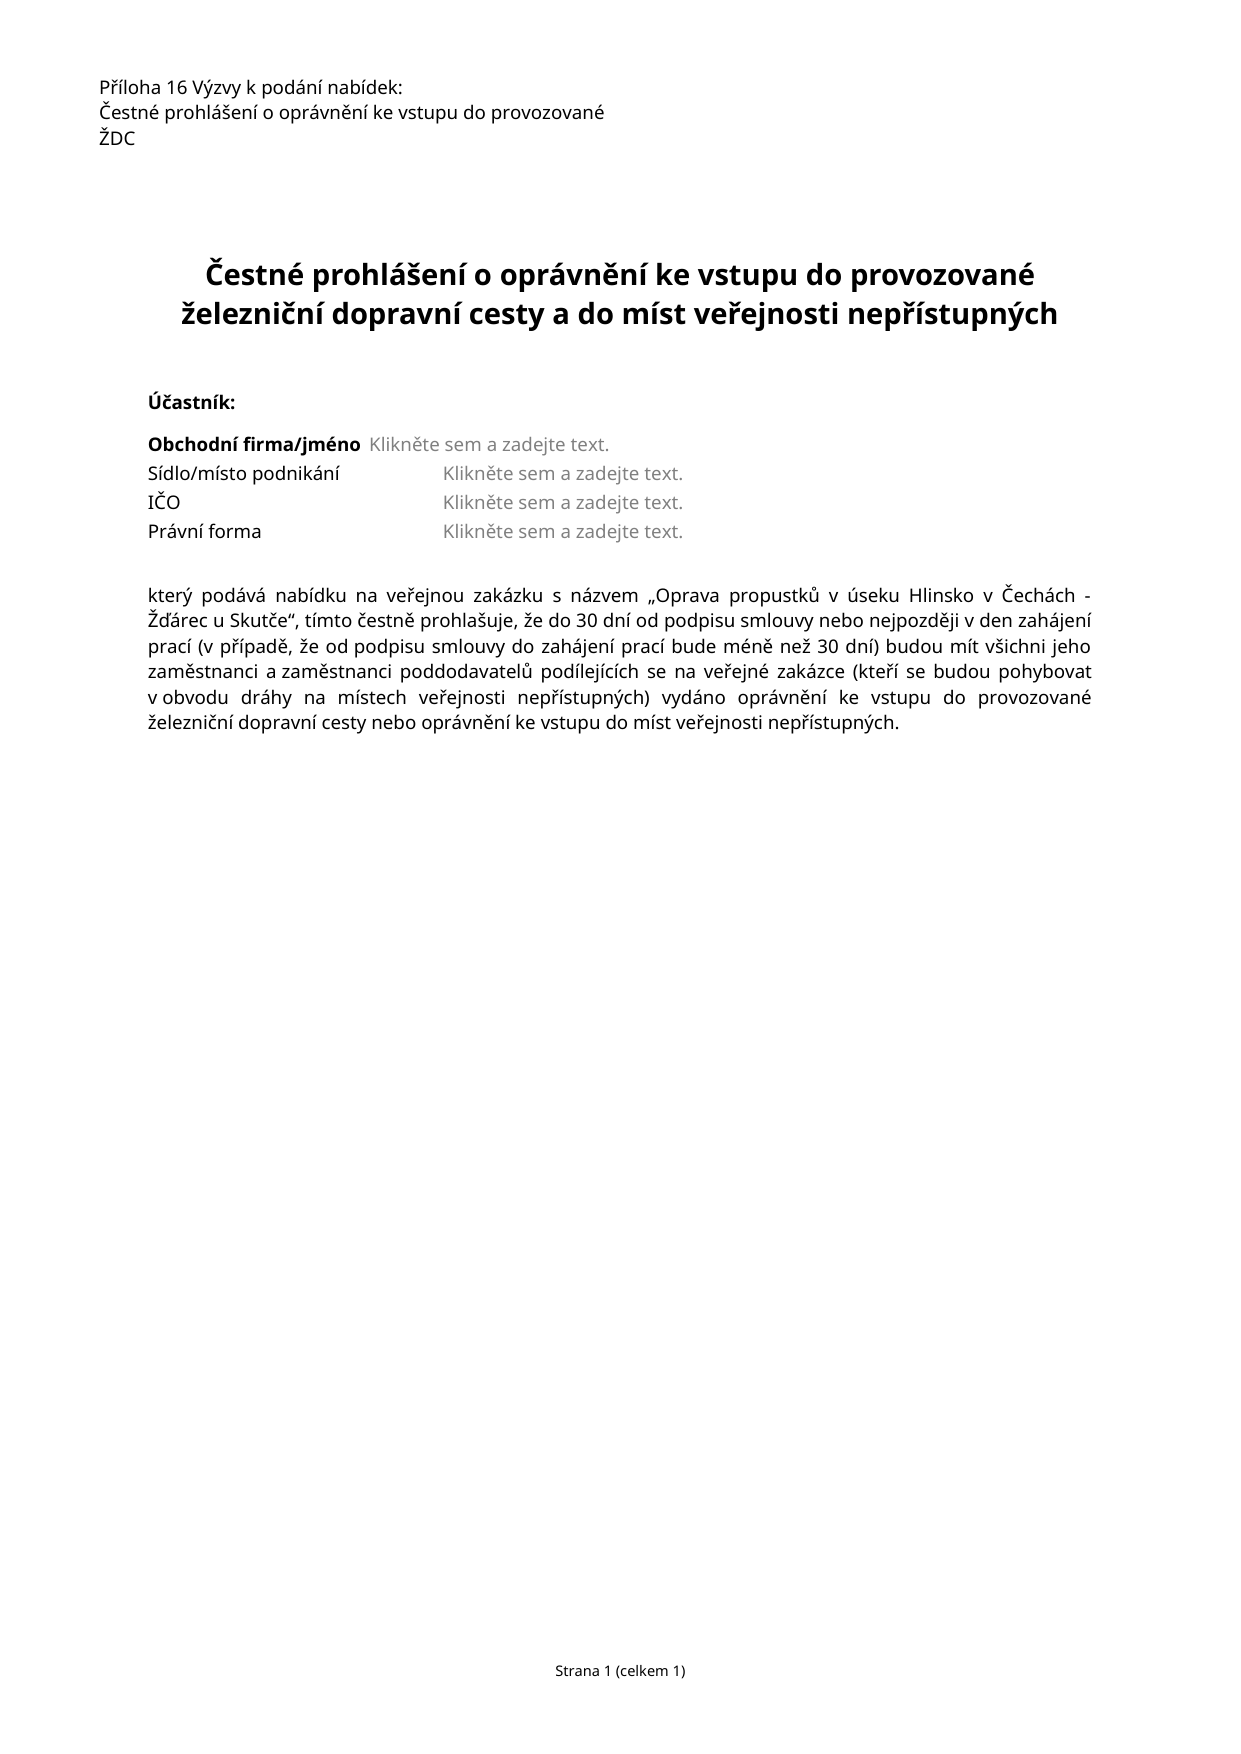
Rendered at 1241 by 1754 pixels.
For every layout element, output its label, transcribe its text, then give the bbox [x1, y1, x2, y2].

title Čestné prohlášení o oprávnění ke vstupu do provozované železniční dopravní cesty a do míst veřejnosti nepřístupných [148, 254, 1093, 333]
text Účastník: [148, 384, 1093, 416]
text Sídlo/místo podnikání [148, 457, 1093, 486]
text který podává nabídku na veřejnou zakázku s názvem „Oprava propustků v úseku Hlinsko v Čechách - Žďárec u Skutče“, tímto čestně prohlašuje, že do 30 dní od podpisu smlouvy nebo nejpozději v den zahájení prací (v případě, že od podpisu smlouvy do zahájení prací bude méně než 30 dní) budou mít všichni jeho zaměstnanci a zaměstnanci poddodavatelů podílejících se na veřejné zakázce (kteří se budou pohybovat v obvodu dráhy na místech veřejnosti nepřístupných) vydáno oprávnění ke vstupu do provozované železniční dopravní cesty nebo oprávnění ke vstupu do míst veřejnosti nepřístupných. [148, 582, 1093, 735]
text Právní forma [148, 515, 1093, 544]
text IČO [148, 486, 1093, 515]
text Obchodní firma/jméno [148, 428, 1093, 457]
